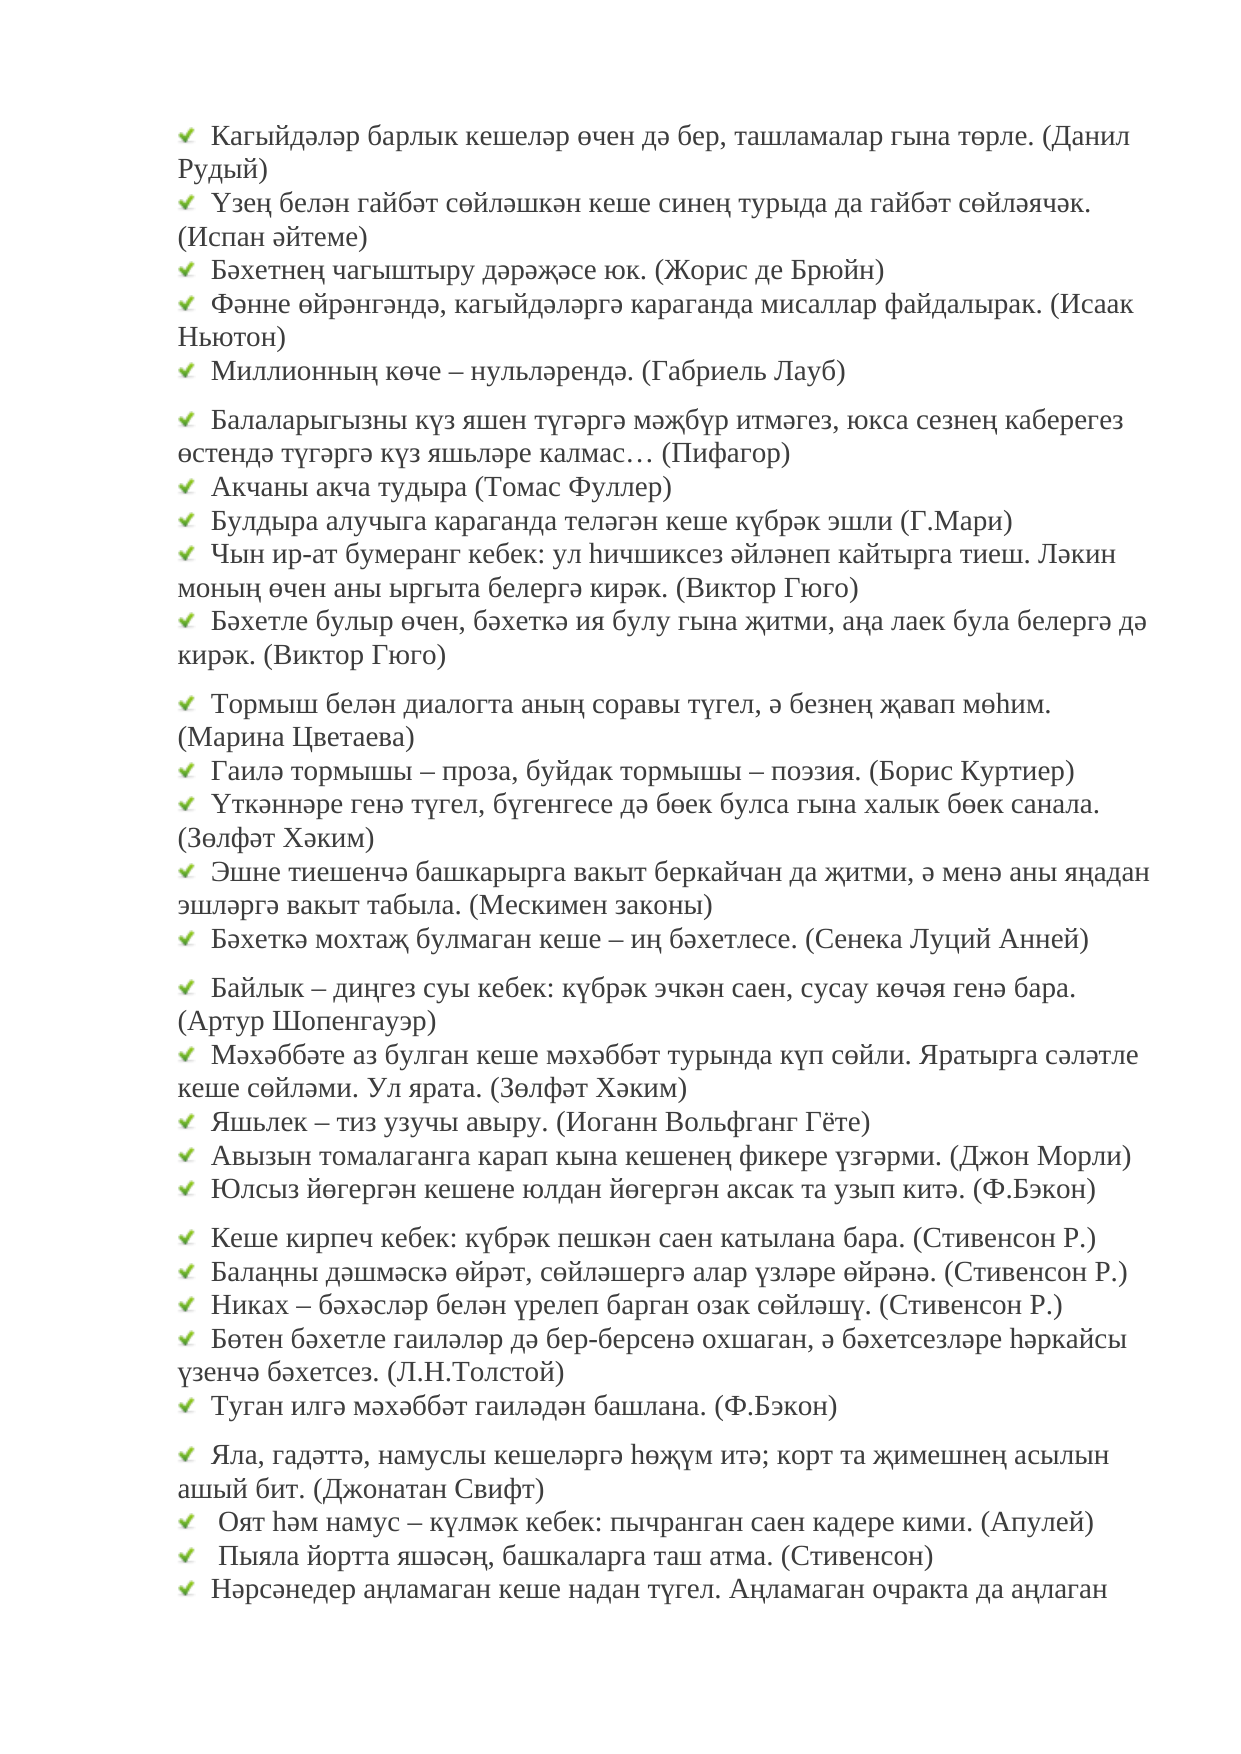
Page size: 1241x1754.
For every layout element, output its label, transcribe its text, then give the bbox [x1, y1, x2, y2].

picture [177, 361, 196, 381]
text Кеше кирпеч кебек: күбрәк пешкән саен катылана бара. (Стивенсон Р.) Балаңны дәшмәскә өйрәт, сөйләшергә алар үзләре өйрәнә. (Стивенсон Р.) Никах – бәхәсләр белән үрелеп барган озак сөйләшү. (Стивенсон Р.) Бөтен бәхетле гаиләләр дә бер-берсенә охшаган, ә бәхетсезләре һәркайсы үзенчә бәхетсез. (Л.Н.Толстой) Туган илгә мәхәббәт гаиләдән башлана. (Ф.Бэкон) [177, 1220, 1152, 1422]
picture [177, 1112, 196, 1132]
picture [177, 1546, 196, 1566]
picture [177, 410, 196, 430]
picture [177, 1329, 196, 1349]
picture [177, 1146, 196, 1165]
picture [177, 1580, 196, 1599]
picture [177, 260, 196, 280]
picture [177, 1512, 196, 1532]
picture [177, 1396, 196, 1416]
picture [177, 126, 196, 146]
picture [177, 1445, 196, 1465]
picture [177, 761, 196, 781]
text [177, 1437, 1152, 1605]
picture [177, 1296, 196, 1315]
picture [177, 1179, 196, 1199]
picture [177, 1262, 196, 1282]
picture [177, 294, 196, 314]
text Балаларыгызны күз яшен түгәргә мәҗбүр итмәгез, юкса сезнең каберегез өстендә түгәргә күз яшьләре калмас… (Пифагор) Акчаны акча тудыра (Томас Фуллер) Булдыра алучыга караганда теләгән кеше күбрәк эшли (Г.Мари) Чын ир-ат бумеранг кебек: ул һичшиксез әйләнеп кайтырга тиеш. Ләкин моның өчен аны ыргыта белергә кирәк. (Виктор Гюго) Бәхетле булыр өчен, бәхеткә ия булу гына җитми, аңа лаек була белергә дә кирәк. (Виктор Гюго) [177, 402, 1152, 670]
picture [177, 193, 196, 213]
picture [177, 611, 196, 631]
picture [177, 795, 196, 814]
picture [177, 978, 196, 998]
text Тормыш белән диалогта аның соравы түгел, ә безнең җавап мөһим. (Марина Цветаева) Гаилә тормышы – проза, буйдак тормышы – поэзия. (Борис Куртиер) Үткәннәре генә түгел, бүгенгесе дә бөек булса гына халык бөек санала. (Зөлфәт Хәким) Эшне тиешенчә башкарырга вакыт беркайчан да җитми, ә менә аны яңадан эшләргә вакыт табыла. (Мескимен законы) Бәхеткә мохтаҗ булмаган кеше – иң бәхетлесе. (Сенека Луций Анней) [177, 686, 1152, 954]
picture [177, 862, 196, 881]
text Байлык – диңгез суы кебек: күбрәк эчкән саен, сусау көчәя генә бара. (Артур Шопенгауэр) Мәхәббәте аз булган кеше мәхәббәт турында күп сөйли. Яратырга сәләтле кеше сөйләми. Ул ярата. (Зөлфәт Хәким) Яшьлек – тиз узучы авыру. (Иоганн Вольфганг Гёте) Авызын томалаганга карап кына кешенең фикере үзгәрми. (Джон Морли) Юлсыз йөгергән кешене юлдан йөгергән аксак та узып китә. (Ф.Бэкон) [177, 970, 1152, 1205]
text Кагыйдәләр барлык кешеләр өчен дә бер, ташламалар гына төрле. (Данил Рудый) Үзең белән гайбәт сөйләшкән кеше синең турыда да гайбәт сөйләячәк. (Испан әйтеме) Бәхетнең чагыштыру дәрәҗәсе юк. (Жорис де Брюйн) Фәнне өйрәнгәндә, кагыйдәләргә караганда мисаллар файдалырак. (Исаак Ньютон) Миллионның көче – нульләрендә. (Габриель Лауб) [177, 118, 1152, 386]
picture [177, 544, 196, 564]
picture [177, 929, 196, 949]
picture [177, 1045, 196, 1065]
picture [177, 694, 196, 714]
picture [177, 511, 196, 530]
picture [177, 1228, 196, 1248]
picture [177, 477, 196, 497]
